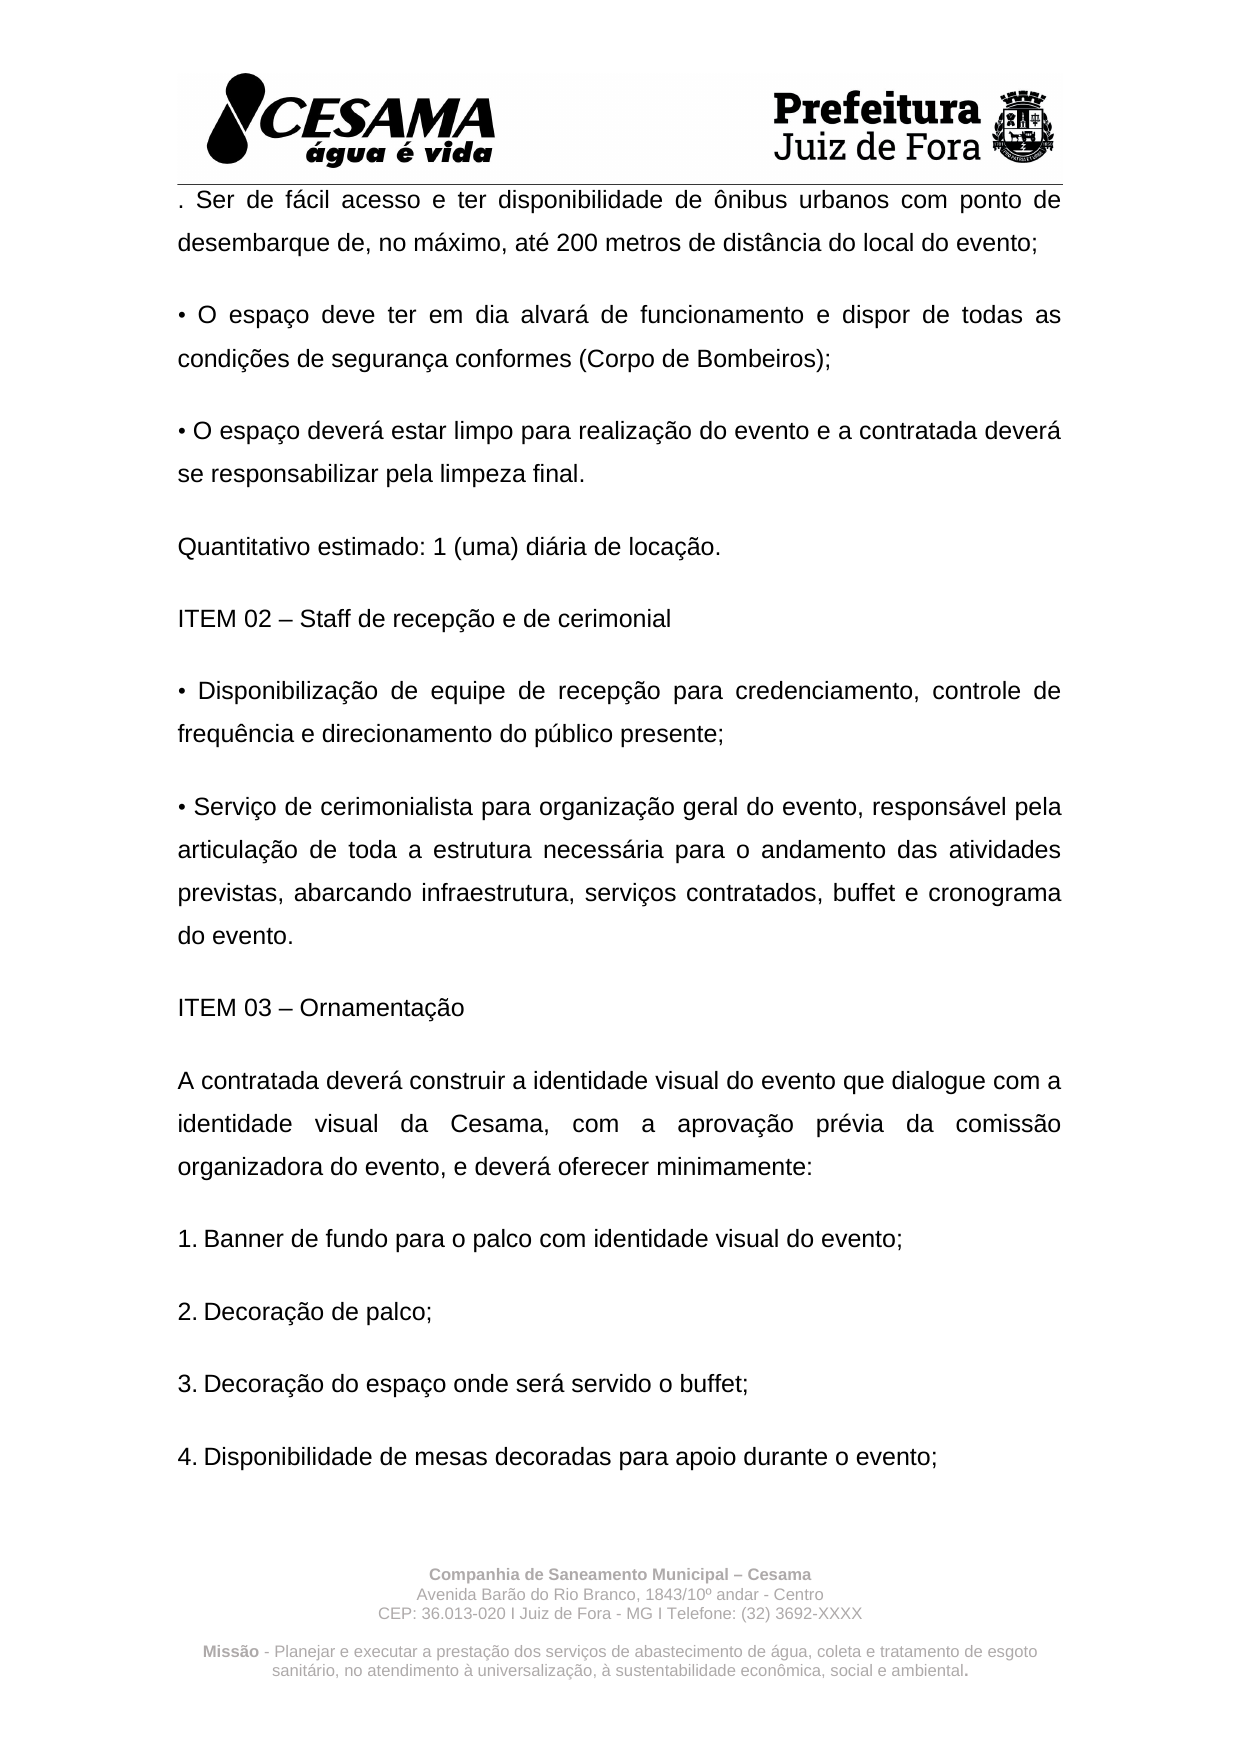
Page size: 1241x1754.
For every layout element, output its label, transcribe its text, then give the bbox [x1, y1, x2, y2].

text ITEM 02 – Staff de recepção e de cerimonial [177, 604, 1063, 632]
text ITEM 03 – Ornamentação [177, 993, 1063, 1022]
text • Disponibilização de equipe de recepção para credenciamento, controle de frequência e direcionamento do público presente; [177, 676, 1063, 748]
text • O espaço deverá estar limpo para realização do evento e a contratada deverá se responsabilizar pela limpeza final. [177, 416, 1063, 488]
text . Ser de fácil acesso e ter disponibilidade de ônibus urbanos com ponto de desembarque de, no máximo, até 200 metros de distância do local do evento; [177, 185, 1063, 257]
text A contratada deverá construir a identidade visual do evento que dialogue com a identidade visual da Cesama, com a aprovação prévia da comissão organizadora do evento, e deverá oferecer minimamente: [177, 1066, 1063, 1181]
text 4. Disponibilidade de mesas decoradas para apoio durante o evento; [177, 1442, 1063, 1470]
text 3. Decoração do espaço onde será servido o buffet; [177, 1369, 1063, 1398]
text 2. Decoração de palco; [177, 1297, 1063, 1325]
picture [177, 73, 1063, 185]
text • Serviço de cerimonialista para organização geral do evento, responsável pela articulação de toda a estrutura necessária para o andamento das atividades previstas, abarcando infraestrutura, serviços contratados, buffet e cronograma do evento. [177, 792, 1063, 950]
text 1. Banner de fundo para o palco com identidade visual do evento; [177, 1224, 1063, 1253]
text Quantitativo estimado: 1 (uma) diária de locação. [177, 531, 1063, 560]
text • O espaço deve ter em dia alvará de funcionamento e dispor de todas as condições de segurança conformes (Corpo de Bombeiros); [177, 300, 1063, 372]
